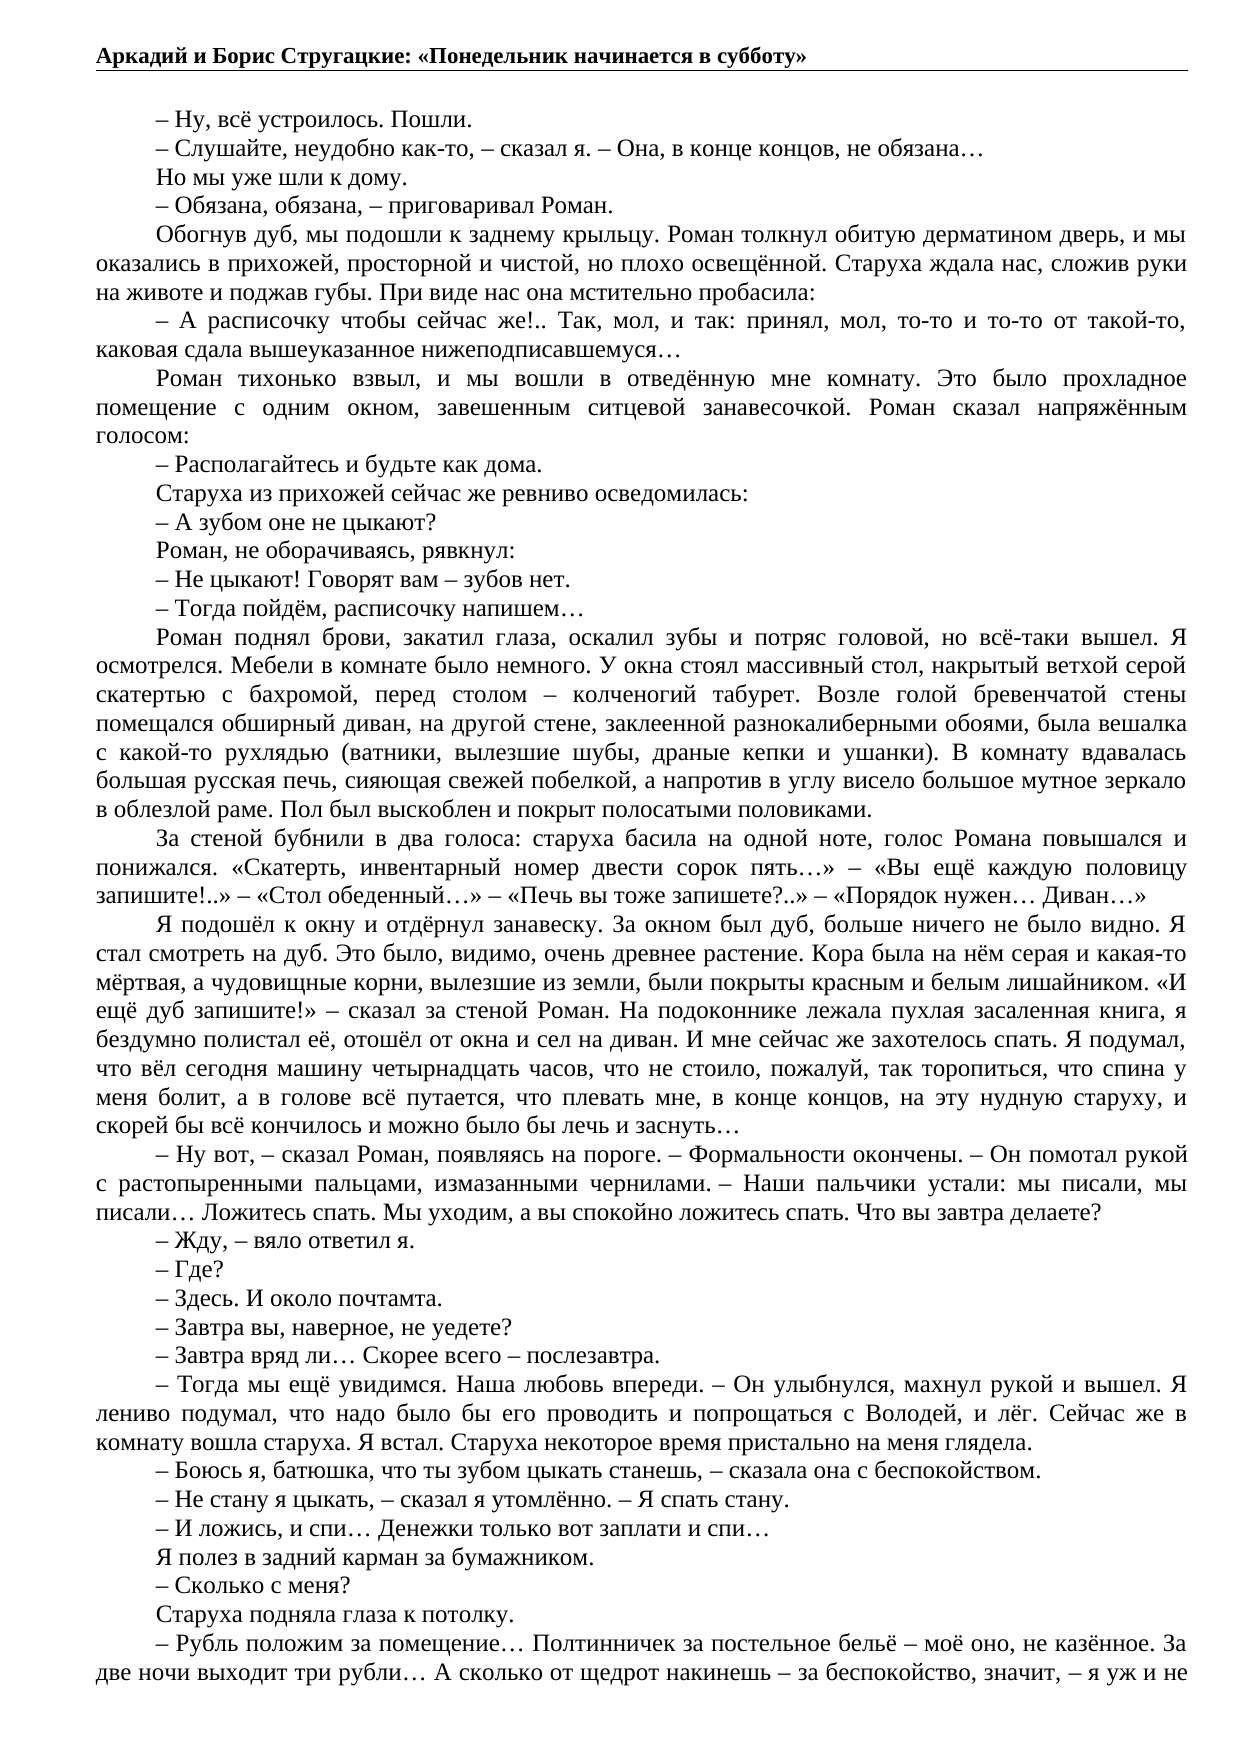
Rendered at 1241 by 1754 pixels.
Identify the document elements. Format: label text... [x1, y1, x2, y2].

text Роман поднял брови, закатил глаза, оскалил зубы и потряс головой, но всё-таки вышел. Я осмотрелся. Мебели в комнате было немного. У окна стоял массивный стол, накрытый ветхой серой скатертью с бахромой, перед столом – колченогий табурет. Возле голой бревенчатой стены помещался обширный диван, на другой стене, заклеенной разнокалиберными обоями, была вешалка с какой-то рухлядью (ватники, вылезшие шубы, драные кепки и ушанки). В комнату вдавалась большая русская печь, сияющая свежей побелкой, а напротив в углу висело большое мутное зеркало в облезлой раме. Пол был выскоблен и покрыт полосатыми половиками. [96, 622, 1188, 823]
text – Здесь. И около почтамта. [96, 1283, 1188, 1312]
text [96, 1628, 1188, 1685]
text – А зубом оне не цыкают? [96, 507, 1188, 535]
text Роман, не оборачиваясь, рявкнул: [96, 535, 1188, 564]
text – Где? [96, 1254, 1188, 1283]
text За стеной бубнили в два голоса: старуха басила на одной ноте, голос Романа повышался и понижался. «Скатерть, инвентарный номер двести сорок пять…» – «Вы ещё каждую половицу запишите!..» – «Стол обеденный…» – «Печь вы тоже запишете?..» – «Порядок нужен… Диван…» [96, 823, 1188, 909]
text – Не стану я цыкать, – сказал я утомлённо. – Я спать стану. [96, 1484, 1188, 1513]
text – А расписочку чтобы сейчас же!.. Так, мол, и так: принял, мол, то-то и то-то от такой-то, каковая сдала вышеуказанное нижеподписавшемуся… [96, 305, 1188, 363]
text – Жду, – вяло ответил я. [96, 1225, 1188, 1254]
text – Завтра вряд ли… Скорее всего – послезавтра. [96, 1340, 1188, 1369]
text – Не цыкают! Говорят вам – зубов нет. [96, 564, 1188, 593]
text – Обязана, обязана, – приговаривал Роман. [96, 190, 1188, 219]
text Я подошёл к окну и отдёрнул занавеску. За окном был дуб, больше ничего не было видно. Я стал смотреть на дуб. Это было, видимо, очень древнее растение. Кора была на нём серая и какая-то мёртвая, а чудовищные корни, вылезшие из земли, были покрыты красным и белым лишайником. «И ещё дуб запишите!» – сказал за стеной Роман. На подоконнике лежала пухлая засаленная книга, я бездумно полистал её, отошёл от окна и сел на диван. И мне сейчас же захотелось спать. Я подумал, что вёл сегодня машину четырнадцать часов, что не стоило, пожалуй, так торопиться, что спина у меня болит, а в голове всё путается, что плевать мне, в конце концов, на эту нудную старуху, и скорей бы всё кончилось и можно было бы лечь и заснуть… [96, 909, 1188, 1139]
text – Располагайтесь и будьте как дома. [96, 449, 1188, 478]
text Роман тихонько взвыл, и мы вошли в отведённую мне комнату. Это было прохладное помещение с одним окном, завешенным ситцевой занавесочкой. Роман сказал напряжённым голосом: [96, 363, 1188, 449]
text – Тогда пойдём, расписочку напишем… [96, 593, 1188, 622]
text – Боюсь я, батюшка, что ты зубом цыкать станешь, – сказала она с беспокойством. [96, 1455, 1188, 1484]
text – Сколько с меня? [96, 1570, 1188, 1599]
text – Ну, всё устроилось. Пошли. [96, 104, 1188, 133]
text – Ну вот, – сказал Роман, появляясь на пороге. – Формальности окончены. – Он помотал рукой с растопыренными пальцами, измазанными чернилами. – Наши пальчики устали: мы писали, мы писали… Ложитесь спать. Мы уходим, а вы спокойно ложитесь спать. Что вы завтра делаете? [96, 1139, 1188, 1225]
text – И ложись, и спи… Денежки только вот заплати и спи… [96, 1513, 1188, 1542]
text Обогнув дуб, мы подошли к заднему крыльцу. Роман толкнул обитую дерматином дверь, и мы оказались в прихожей, просторной и чистой, но плохо освещённой. Старуха ждала нас, сложив руки на животе и поджав губы. При виде нас она мстительно пробасила: [96, 219, 1188, 305]
text Старуха из прихожей сейчас же ревниво осведомилась: [96, 478, 1188, 507]
text – Тогда мы ещё увидимся. Наша любовь впереди. – Он улыбнулся, махнул рукой и вышел. Я лениво подумал, что надо было бы его проводить и попрощаться с Володей, и лёг. Сейчас же в комнату вошла старуха. Я встал. Старуха некоторое время пристально на меня глядела. [96, 1369, 1188, 1455]
text Я полез в задний карман за бумажником. [96, 1542, 1188, 1570]
text – Завтра вы, наверное, не уедете? [96, 1312, 1188, 1340]
text Старуха подняла глаза к потолку. [96, 1599, 1188, 1628]
text Но мы уже шли к дому. [96, 162, 1188, 190]
text – Слушайте, неудобно как-то, – сказал я. – Она, в конце концов, не обязана… [96, 133, 1188, 162]
